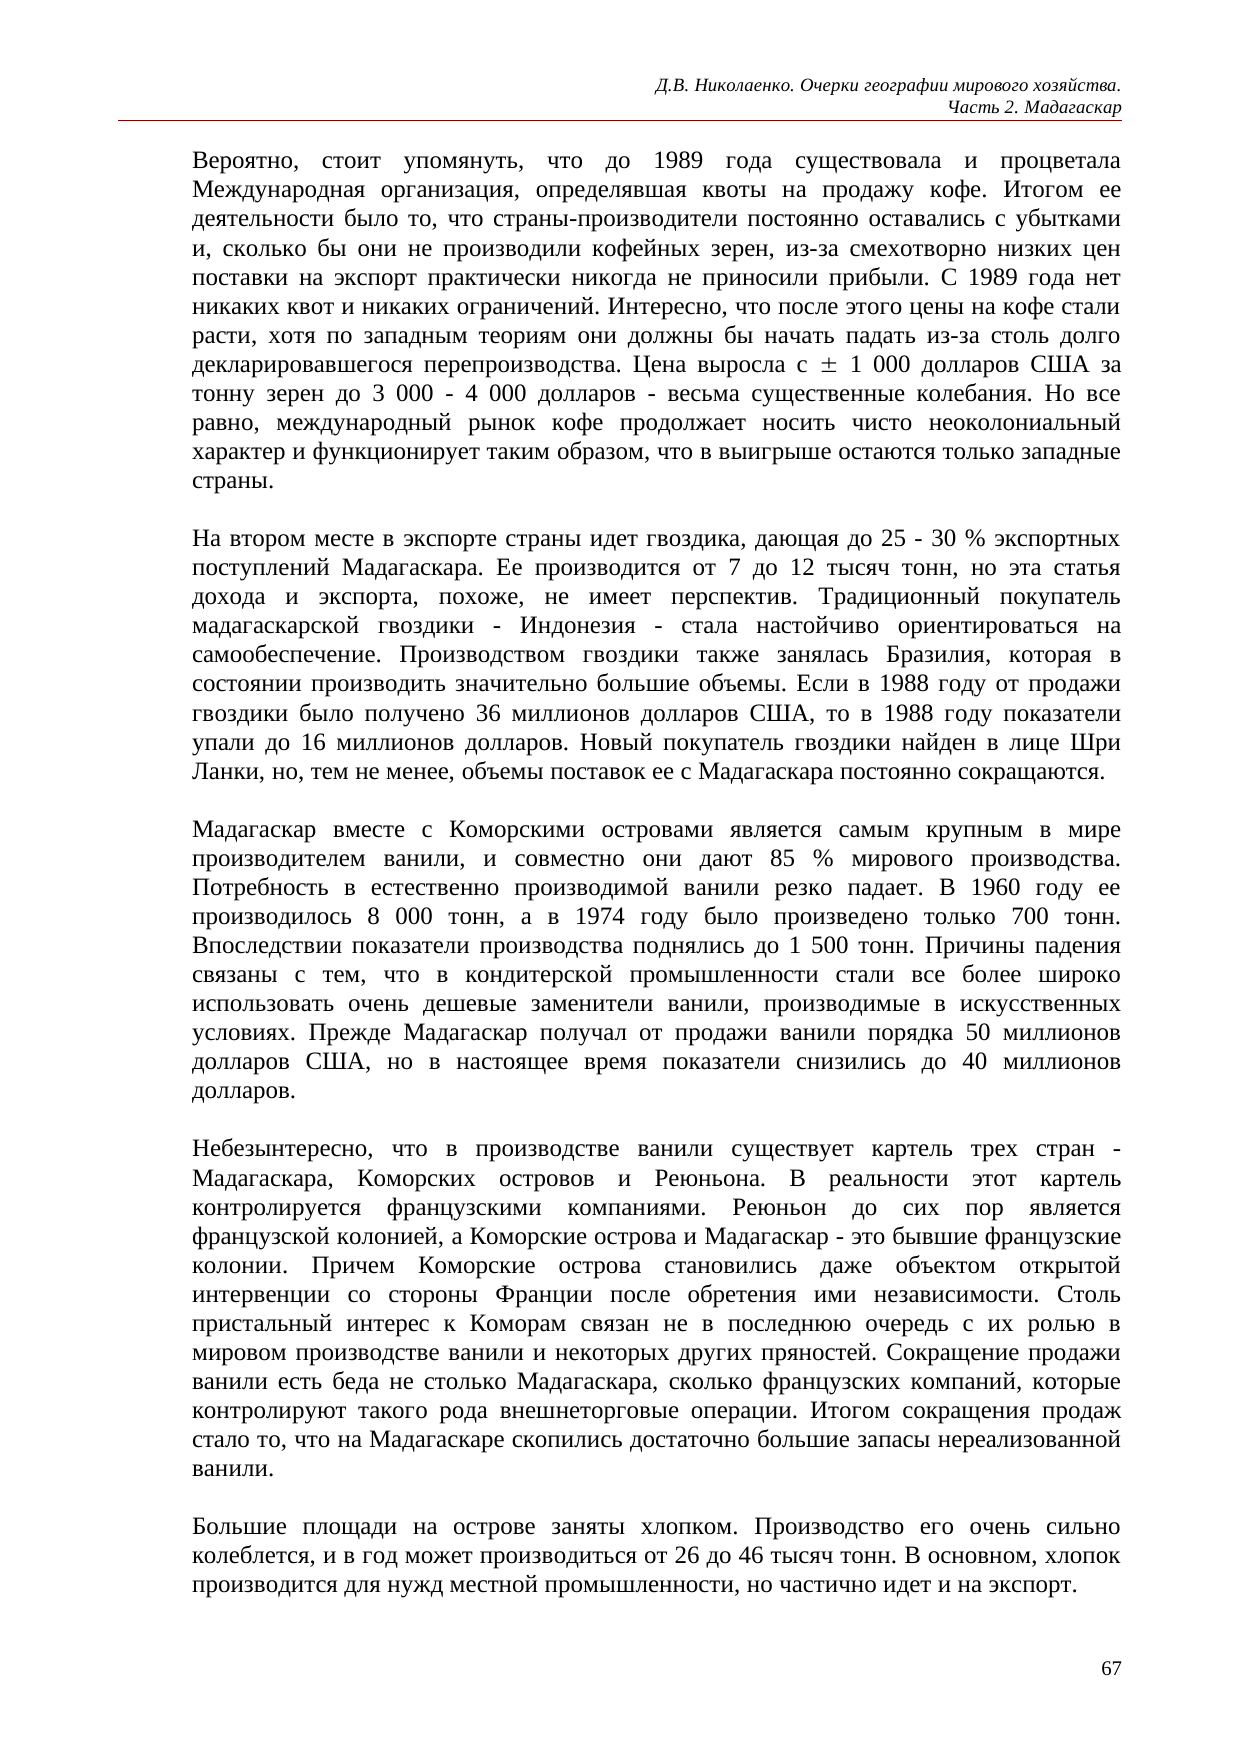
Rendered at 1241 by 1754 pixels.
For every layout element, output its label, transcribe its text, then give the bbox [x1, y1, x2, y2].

text Мадагаскар вместе с Коморскими островами является самым крупным в мире производителем ванили, и совместно они дают 85 % мирового производства. Потребность в естественно производимой ванили резко падает. В 1960 году ее производилось 8 000 тонн, а в 1974 году было произведено только 700 тонн. Впоследствии показатели производства поднялись до 1 500 тонн. Причины падения связаны с тем, что в кондитерской промышленности стали все более широко использовать очень дешевые заменители ванили, производимые в искусственных условиях. Прежде Мадагаскар получал от продажи ванили порядка 50 миллионов долларов США, но в настоящее время показатели снизились до 40 миллионов долларов. [192, 814, 1122, 1104]
text Вероятно, стоит упомянуть, что до 1989 года существовала и процветала Международная организация, определявшая квоты на продажу кофе. Итогом ее деятельности было то, что страны-производители постоянно оставались с убытками и, сколько бы они не производили кофейных зерен, из-за смехотворно низких цен поставки на экспорт практически никогда не приносили прибыли. С 1989 года нет никаких квот и никаких ограничений. Интересно, что после этого цены на кофе стали расти, хотя по западным теориям они должны бы начать падать из-за столь долго декларировавшегося перепроизводства. Цена выросла с 1 000 долларов США за тонну зерен до 3 000 - 4 000 долларов - весьма существенные колебания. Но все равно, международный рынок кофе продолжает носить чисто неоколониальный характер и функционирует таким образом, что в выигрыше остаются только западные страны. [192, 145, 1122, 494]
text На втором месте в экспорте страны идет гвоздика, дающая до 25 - 30 % экспортных поступлений Мадагаскара. Ее производится от 7 до 12 тысяч тонн, но эта статья дохода и экспорта, похоже, не имеет перспектив. Традиционный покупатель мадагаскарской гвоздики - Индонезия - стала настойчиво ориентироваться на самообеспечение. Производством гвоздики также занялась Бразилия, которая в состоянии производить значительно большие объемы. Если в 1988 году от продажи гвоздики было получено 36 миллионов долларов США, то в 1988 году показатели упали до 16 миллионов долларов. Новый покупатель гвоздики найден в лице Шри Ланки, но, тем не менее, объемы поставок ее с Мадагаскара постоянно сокращаются. [192, 523, 1122, 784]
text Небезынтересно, что в производстве ванили существует картель трех стран - Мадагаскара, Коморских островов и Реюньона. В реальности этот картель контролируется французскими компаниями. Реюньон до сих пор является французской колонией, а Коморские острова и Мадагаскар - это бывшие французские колонии. Причем Коморские острова становились даже объектом открытой интервенции со стороны Франции после обретения ими независимости. Столь пристальный интерес к Коморам связан не в последнюю очередь с их ролью в мировом производстве ванили и некоторых других пряностей. Сокращение продажи ванили есть беда не столько Мадагаскара, сколько французских компаний, которые контролируют такого рода внешнеторговые операции. Итогом сокращения продаж стало то, что на Мадагаскаре скопились достаточно большие запасы нереализованной ванили. [192, 1133, 1122, 1482]
text Большие площади на острове заняты хлопком. Производство его очень сильно колеблется, и в год может производиться от 26 до 46 тысяч тонн. В основном, хлопок производится для нужд местной промышленности, но частично идет и на экспорт. [192, 1511, 1122, 1598]
